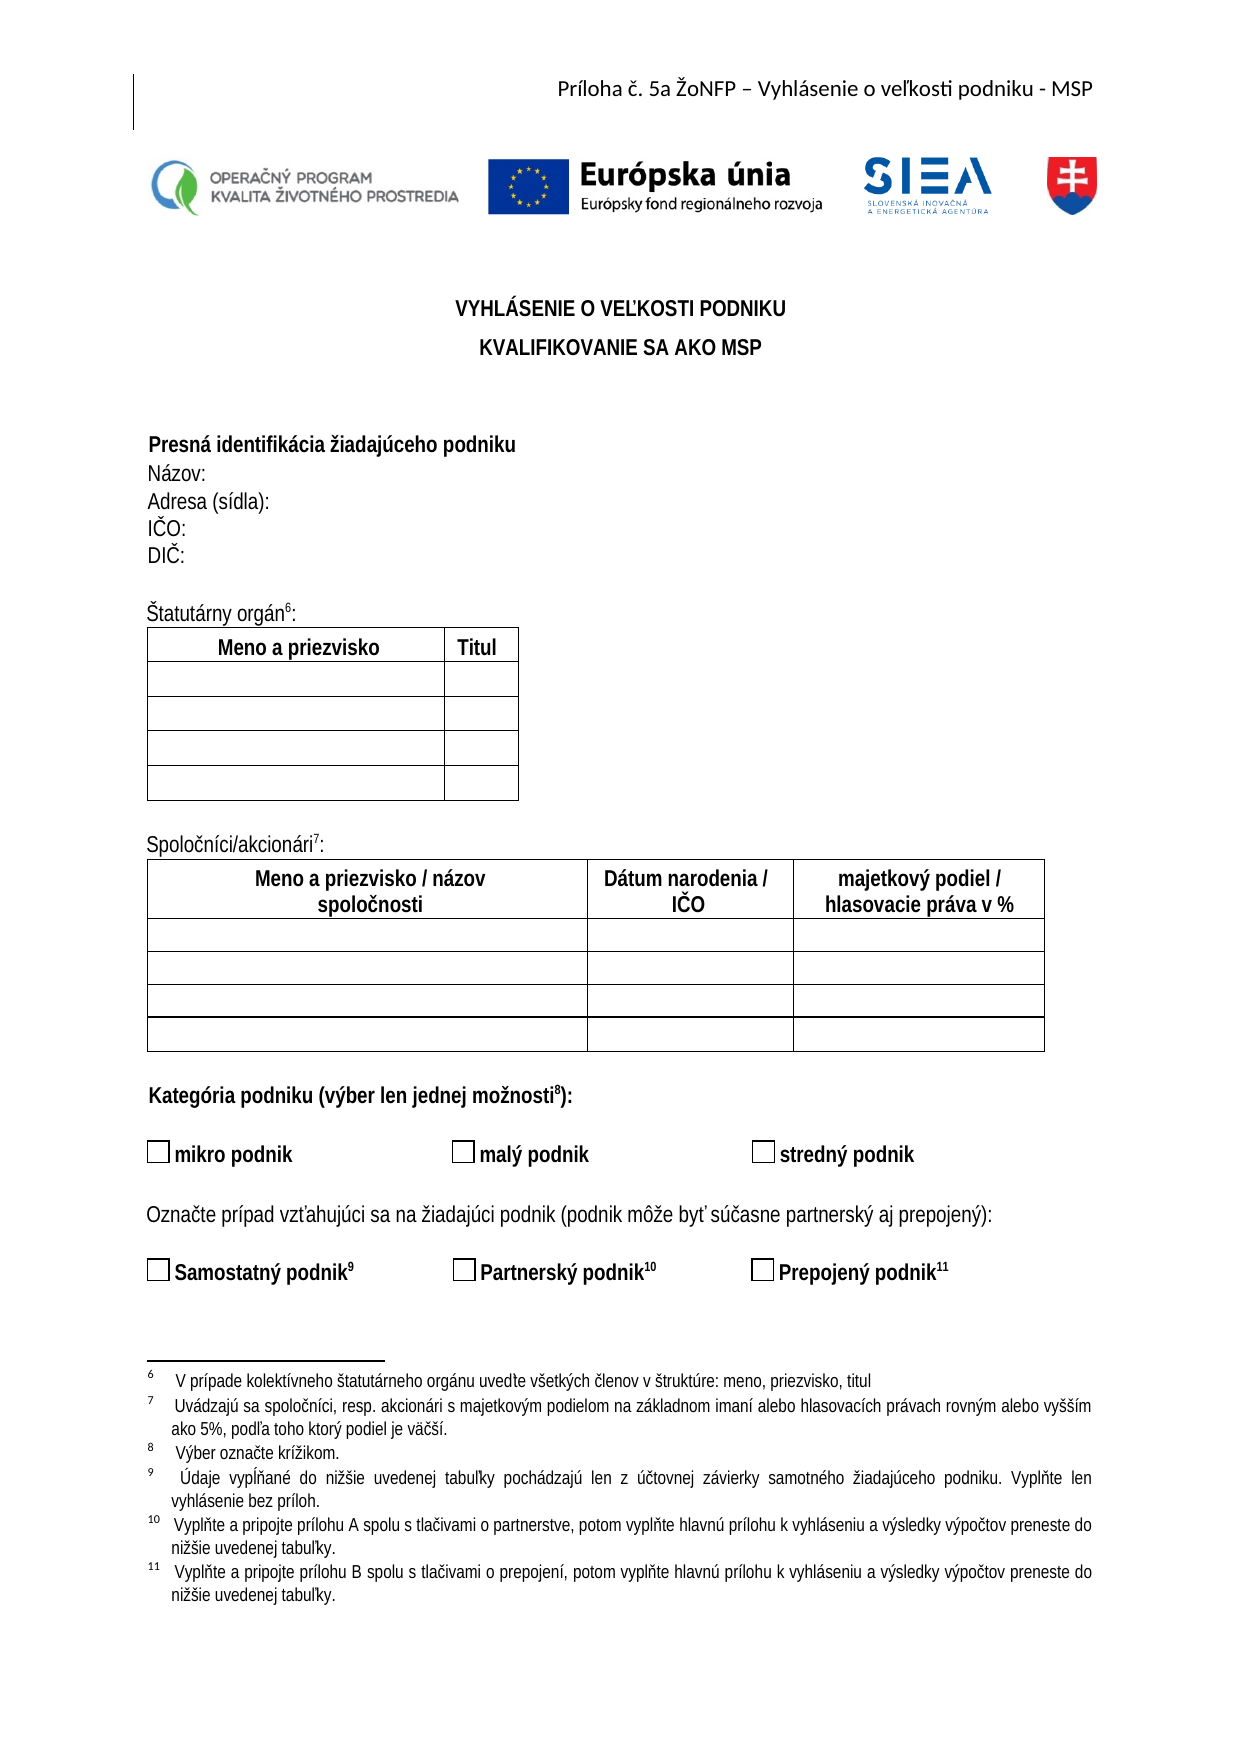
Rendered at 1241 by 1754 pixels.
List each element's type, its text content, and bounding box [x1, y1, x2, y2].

table_cell [794, 919, 1044, 951]
text mikro podnik malý podnik stredný podnik [147, 1141, 1094, 1169]
table_cell [148, 766, 444, 799]
picture [148, 157, 459, 217]
table_cell [148, 697, 444, 730]
text VYHLÁSENIE O VEĽKOSTI PODNIKU [147, 295, 1094, 321]
table_cell [794, 985, 1044, 1016]
table_header Meno a priezvisko / názov spoločnosti [148, 860, 587, 918]
table_cell [148, 985, 587, 1016]
table_cell [445, 697, 518, 730]
table_cell [588, 985, 793, 1016]
subtitle Presná identifikácia žiadajúceho podniku [148, 431, 1094, 457]
text Označte prípad vzťahujúci sa na žiadajúci podnik (podnik môže byť súčasne partnerský aj prepojený): [146, 1201, 1094, 1228]
text IČO: [147, 515, 739, 541]
subtitle Samostatný podnik Partnerský podnik Prepojený podnik [147, 1259, 1094, 1286]
table_cell [445, 731, 518, 765]
table_cell [588, 952, 793, 983]
table_cell [794, 1018, 1044, 1051]
text KVALIFIKOVANIE SA AKO MSP [147, 333, 1094, 360]
table_header Titul [445, 628, 518, 661]
table_cell [588, 1018, 793, 1051]
picture [1047, 157, 1097, 215]
table_cell [148, 952, 587, 983]
picture [486, 157, 824, 216]
table_header majetkový podiel / hlasovacie práva v % [794, 860, 1044, 918]
table_cell [148, 662, 444, 696]
table_cell [148, 1018, 587, 1051]
table_cell [794, 952, 1044, 983]
table_cell [445, 662, 518, 696]
table_cell [148, 731, 444, 765]
table_cell [588, 919, 793, 951]
text DIČ: [147, 542, 739, 569]
table_header Dátum narodenia / IČO [588, 860, 793, 918]
text Adresa (sídla): [147, 488, 739, 514]
text Kategória podniku (výber len jednej možnosti): [148, 1082, 1094, 1109]
text Názov: [147, 459, 1094, 486]
picture [860, 153, 992, 216]
text Spoločníci/akcionári: [146, 831, 1094, 857]
table_cell [445, 766, 518, 799]
text Štatutárny orgán: [146, 600, 1094, 626]
table_header Meno a priezvisko [148, 628, 444, 661]
table_cell [148, 919, 587, 951]
